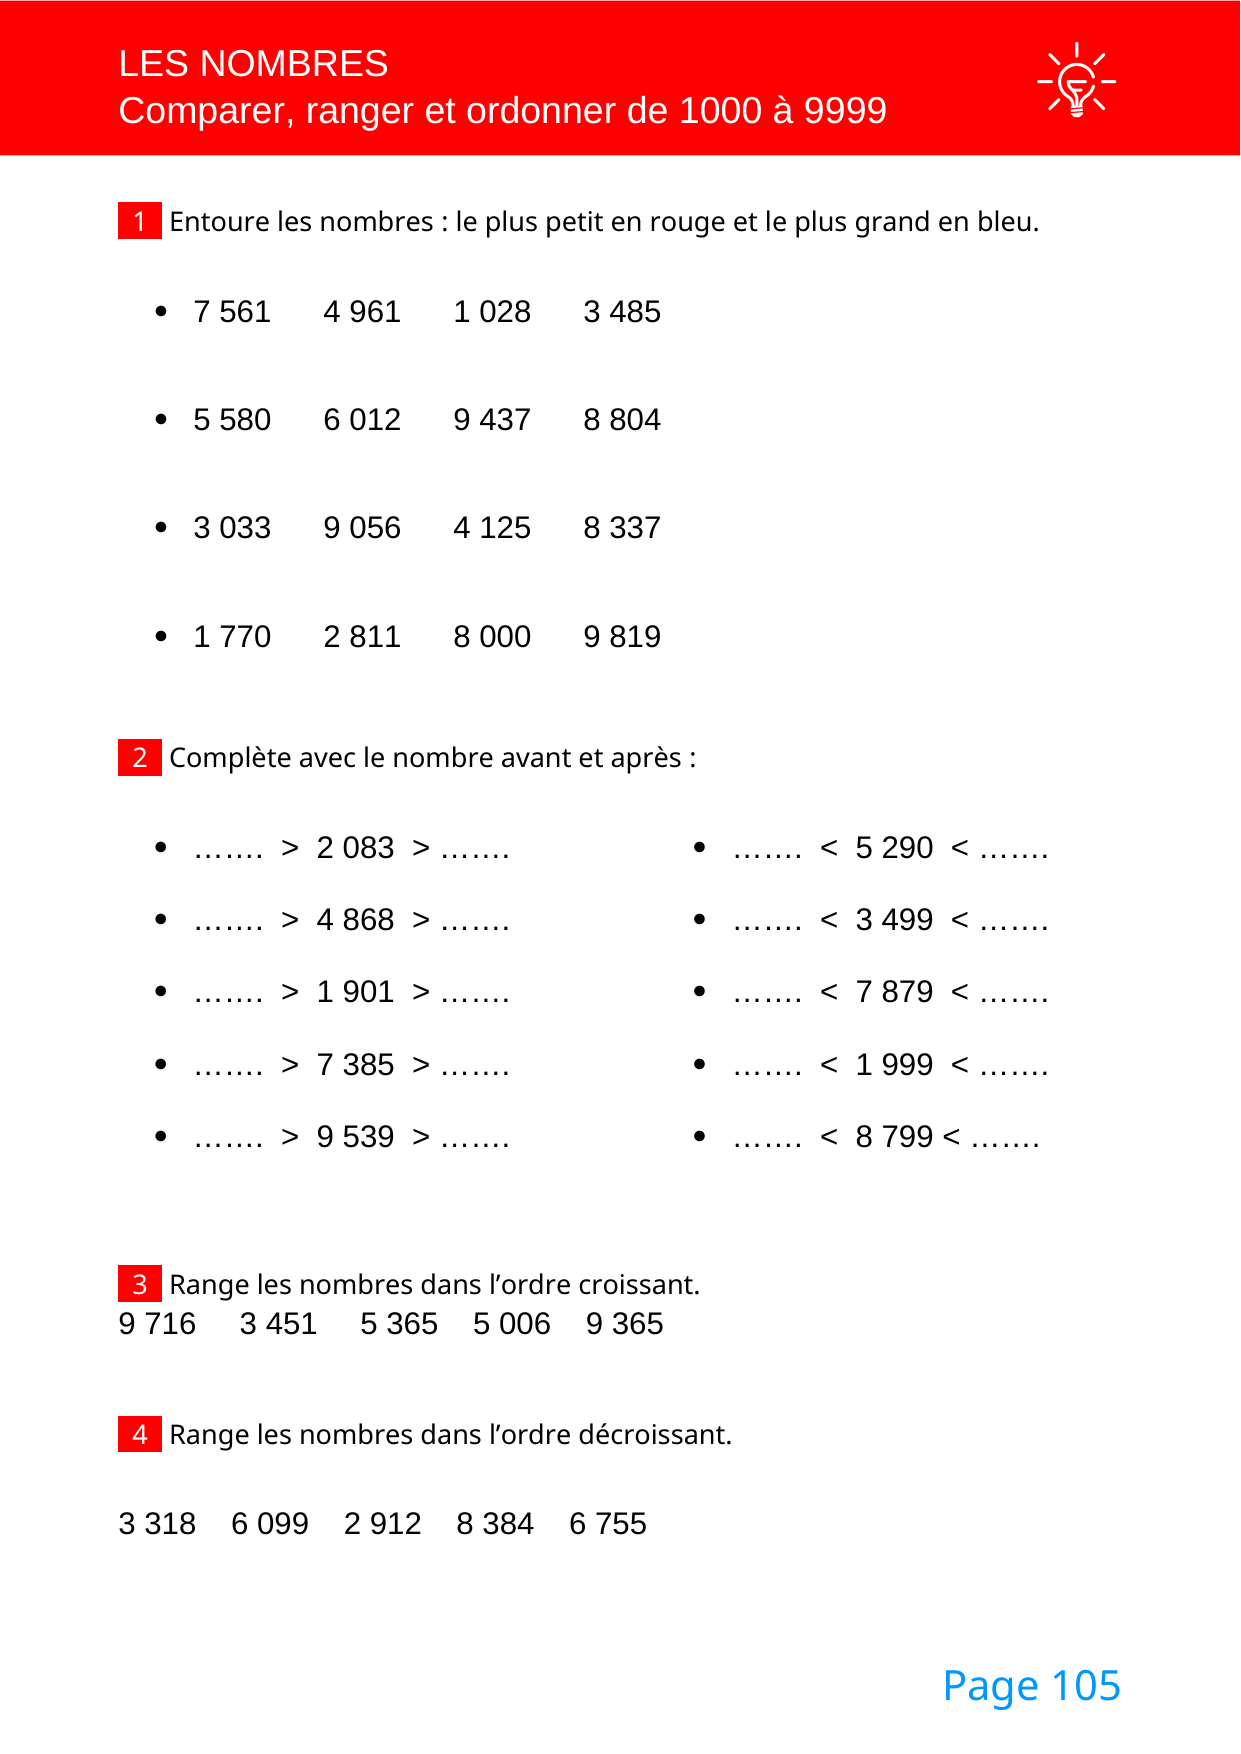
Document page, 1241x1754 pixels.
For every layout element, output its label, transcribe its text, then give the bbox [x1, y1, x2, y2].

list ……. > 7 385 > ……. [155, 1046, 583, 1082]
list ……. > 2 083 > ……. [155, 829, 583, 865]
list ……. < 3 499 < ……. [694, 901, 1122, 937]
list 7 561 4 961 1 028 3 485 [156, 293, 1122, 329]
list 3 033 9 056 4 125 8 337 [156, 509, 1122, 546]
list ……. > 4 868 > ……. [155, 901, 583, 937]
text 3 Range les nombres dans l’ordre croissant. [162, 1265, 1122, 1302]
list 1 770 2 811 8 000 9 819 [156, 618, 1122, 654]
list ……. < 8 799 < ……. [694, 1118, 1122, 1154]
text 1 Entoure les nombres : le plus petit en rouge et le plus grand en bleu. [162, 202, 1122, 239]
list ……. < 5 290 < ……. [694, 829, 1122, 865]
list ……. < 1 999 < ……. [694, 1046, 1122, 1082]
list 5 580 6 012 9 437 8 804 [156, 401, 1122, 437]
text 3 318 6 099 2 912 8 384 6 755 [118, 1505, 1122, 1541]
text 9 716 3 451 5 365 5 006 9 365 [118, 1305, 1122, 1341]
list ……. < 7 879 < ……. [694, 973, 1122, 1009]
list ……. > 9 539 > ……. [155, 1118, 583, 1154]
text 4 Range les nombres dans l’ordre décroissant. [162, 1416, 1122, 1452]
picture [1034, 42, 1123, 120]
text 2 Complète avec le nombre avant et après : [162, 739, 1122, 776]
list ……. > 1 901 > ……. [155, 973, 583, 1009]
